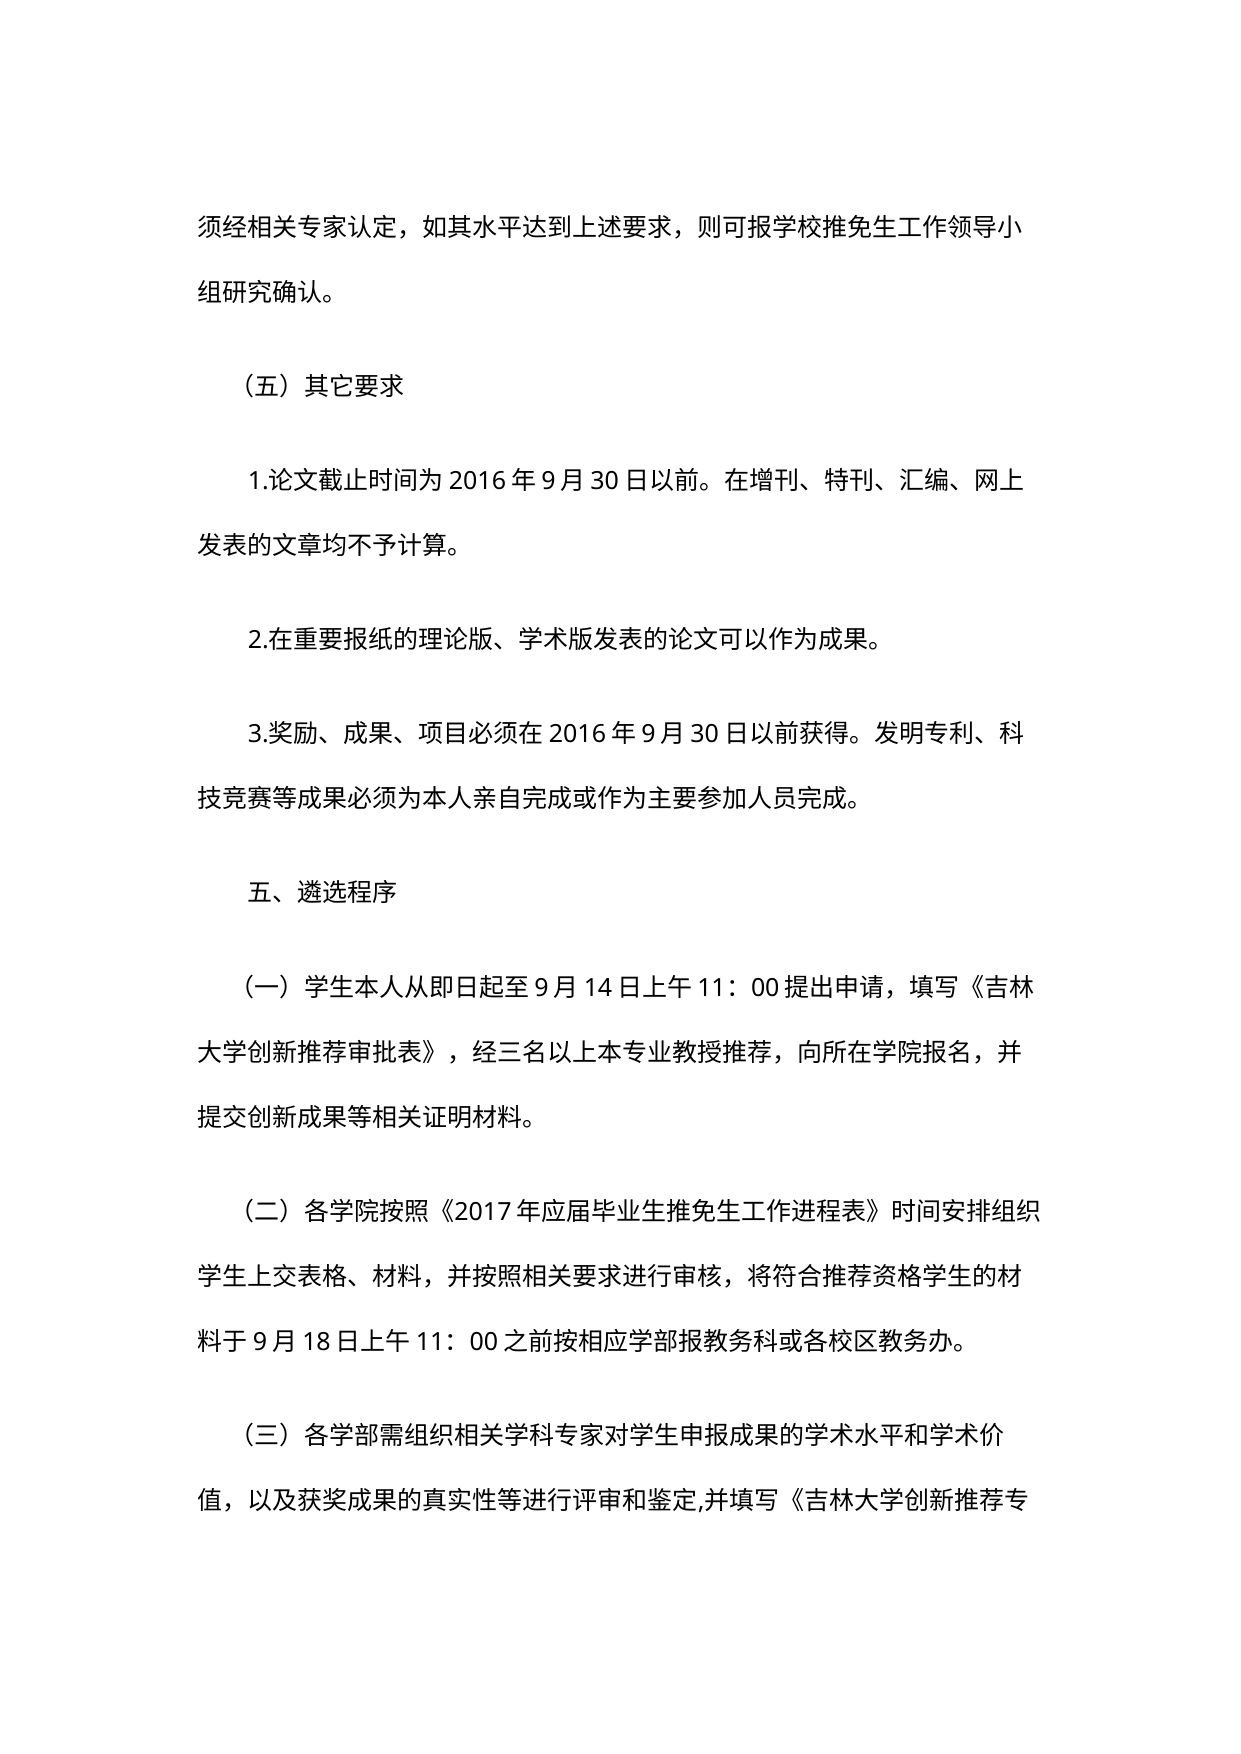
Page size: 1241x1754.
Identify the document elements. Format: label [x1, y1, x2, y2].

table_header [196, 162, 1044, 1533]
